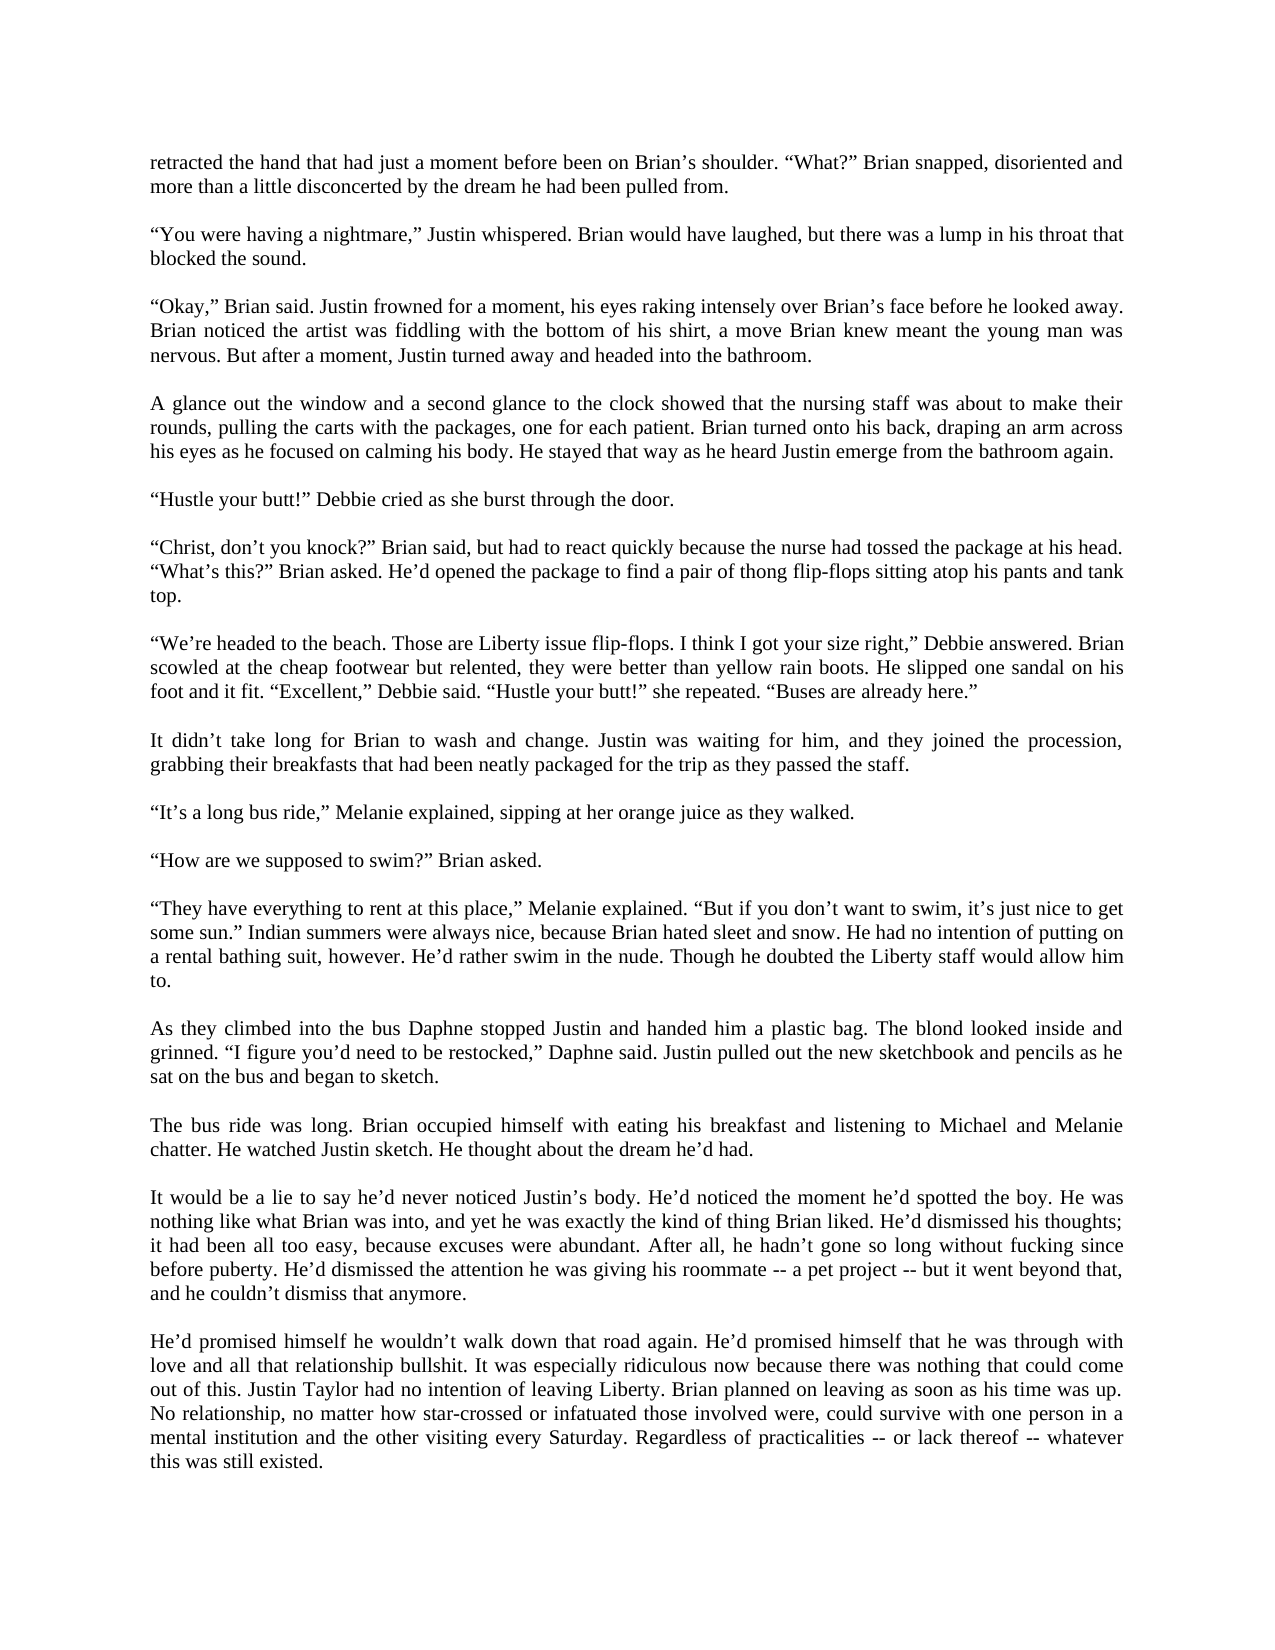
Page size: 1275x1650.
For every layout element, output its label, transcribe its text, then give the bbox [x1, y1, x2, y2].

text “How are we supposed to swim?” Brian asked. [150, 848, 1125, 872]
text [150, 150, 1125, 198]
text It would be a lie to say he’d never noticed Justin’s body. He’d noticed the moment he’d spotted the boy. He was nothing like what Brian was into, and yet he was exactly the kind of thing Brian liked. He’d dismissed his thoughts; it had been all too easy, because excuses were abundant. After all, he hadn’t gone so long without fucking since before puberty. He’d dismissed the attention he was giving his roommate -- a pet project -- but it went beyond that, and he couldn’t dismiss that anymore. [150, 1185, 1125, 1305]
text “We’re headed to the beach. Those are Liberty issue flip-flops. I think I got your size right,” Debbie answered. Brian scowled at the cheap footwear but relented, they were better than yellow rain boots. He slipped one sandal on his foot and it fit. “Excellent,” Debbie said. “Hustle your butt!” she repeated. “Buses are already here.” [150, 631, 1125, 703]
text The bus ride was long. Brian occupied himself with eating his breakfast and listening to Michael and Melanie chatter. He watched Justin sketch. He thought about the dream he’d had. [150, 1112, 1125, 1161]
text “Hustle your butt!” Debbie cried as she burst through the door. [150, 487, 1125, 511]
text It didn’t take long for Brian to wash and change. Justin was waiting for him, and they joined the procession, grabbing their breakfasts that had been neatly packaged for the trip as they passed the staff. [150, 727, 1125, 776]
text “Okay,” Brian said. Justin frowned for a moment, his eyes raking intensely over Brian’s face before he looked away. Brian noticed the artist was fiddling with the bottom of his shirt, a move Brian knew meant the young man was nervous. But after a moment, Justin turned away and headed into the bathroom. [150, 294, 1125, 367]
text “You were having a nightmare,” Justin whispered. Brian would have laughed, but there was a lump in his throat that blocked the sound. [150, 222, 1125, 270]
text “They have everything to rent at this place,” Melanie explained. “But if you don’t want to swim, it’s just nice to get some sun.” Indian summers were always nice, because Brian hated sleet and snow. He had no intention of putting on a rental bathing suit, however. He’d rather swim in the nude. Though he doubted the Liberty staff would allow him to. [150, 896, 1125, 992]
text He’d promised himself he wouldn’t walk down that road again. He’d promised himself that he was through with love and all that relationship bullshit. It was especially ridiculous now because there was nothing that could come out of this. Justin Taylor had no intention of leaving Liberty. Brian planned on leaving as soon as his time was up. No relationship, no matter how star-crossed or infatuated those involved were, could survive with one person in a mental institution and the other visiting every Saturday. Regardless of practicalities -- or lack thereof -- whatever this was still existed. [150, 1329, 1125, 1473]
text As they climbed into the bus Daphne stopped Justin and handed him a plastic bag. The blond looked inside and grinned. “I figure you’d need to be restocked,” Daphne said. Justin pulled out the new sketchbook and pencils as he sat on the bus and began to sketch. [150, 1016, 1125, 1088]
text “Christ, don’t you knock?” Brian said, but had to react quickly because the nurse had tossed the package at his head. “What’s this?” Brian asked. He’d opened the package to find a pair of thong flip-flops sitting atop his pants and tank top. [150, 535, 1125, 607]
text A glance out the window and a second glance to the clock showed that the nursing staff was about to make their rounds, pulling the carts with the packages, one for each patient. Brian turned onto his back, draping an arm across his eyes as he focused on calming his body. He stayed that way as he heard Justin emerge from the bathroom again. [150, 391, 1125, 463]
text “It’s a long bus ride,” Melanie explained, sipping at her orange juice as they walked. [150, 800, 1125, 824]
